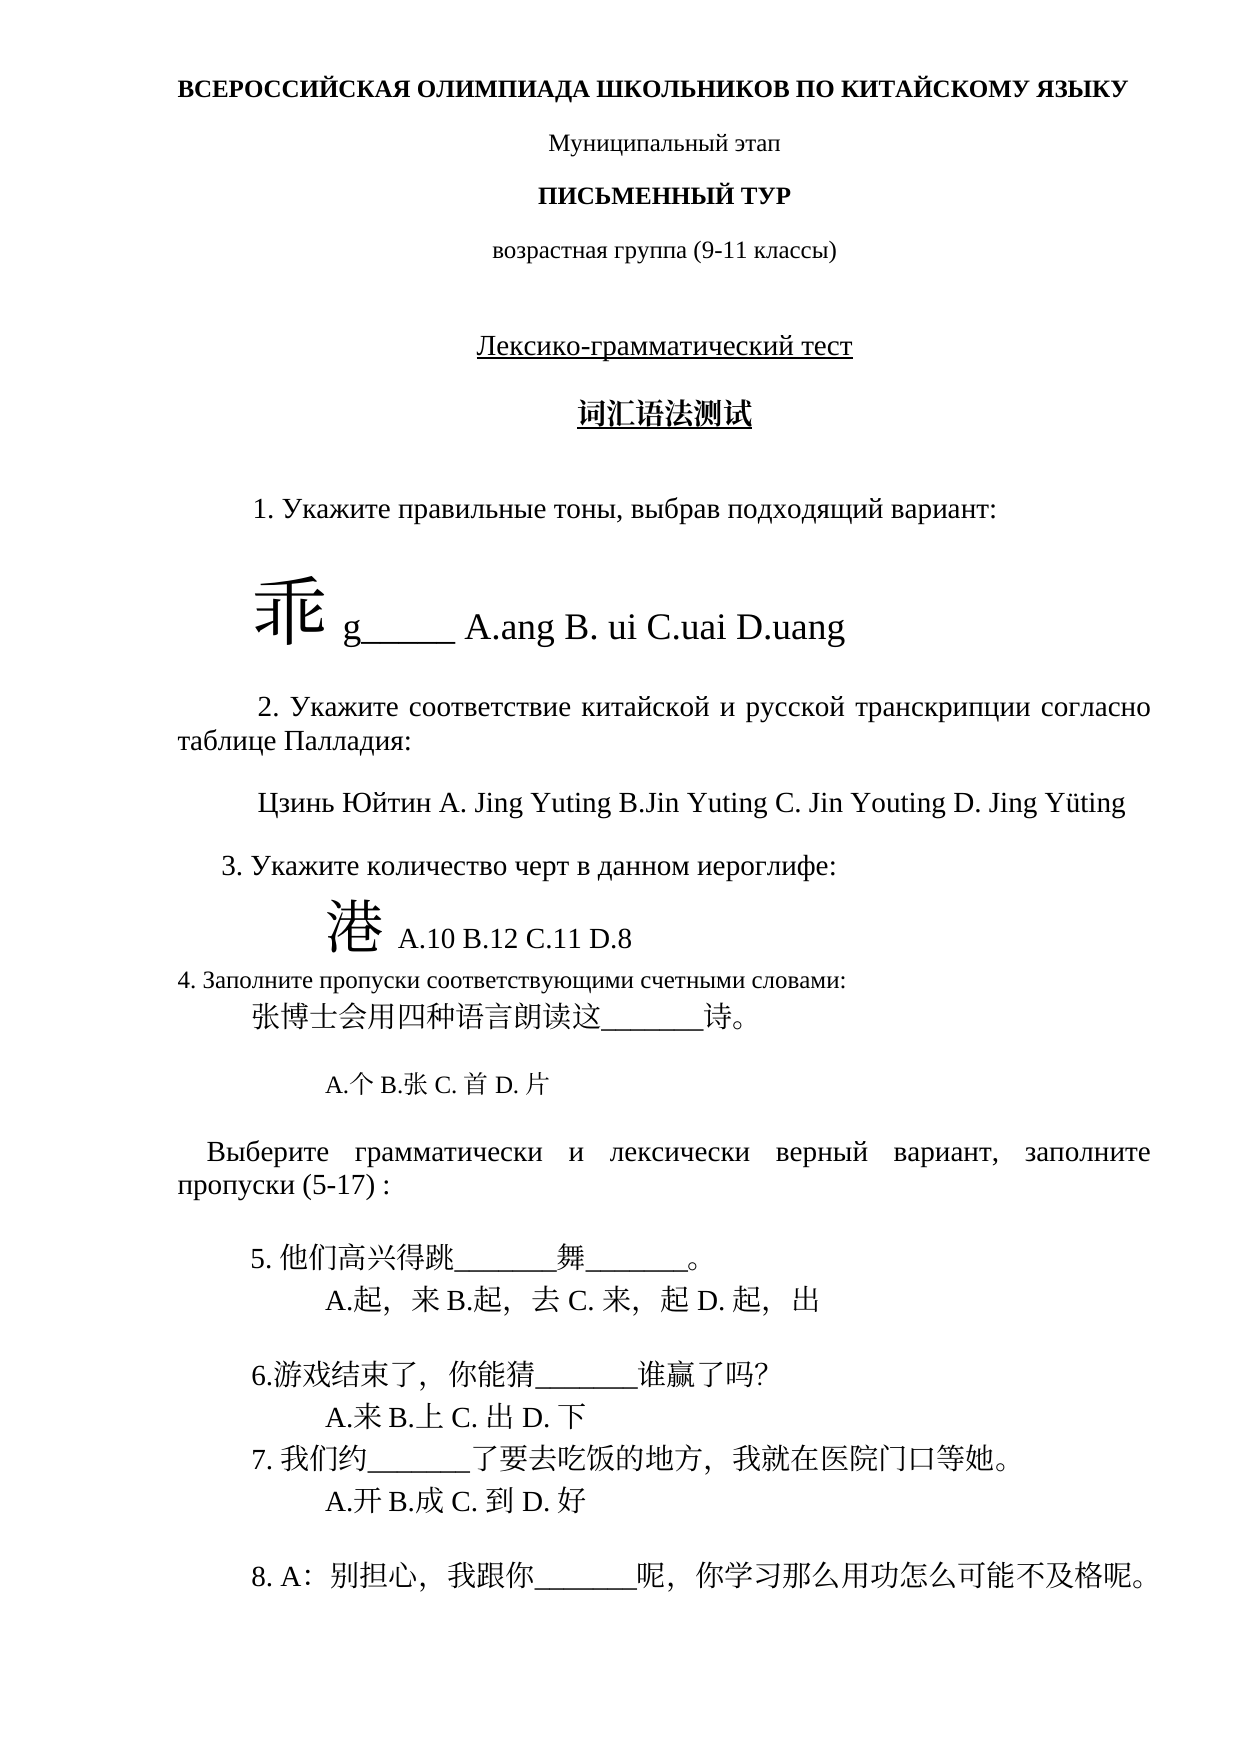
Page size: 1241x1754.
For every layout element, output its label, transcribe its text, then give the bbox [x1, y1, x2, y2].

text 词汇语法测试 [177, 391, 1152, 433]
text 5. 他们高兴得跳_______舞_______。 [177, 1234, 1152, 1276]
text Выберите грамматически и лексически верный вариант, заполните пропуски (5-17) : [177, 1134, 1152, 1201]
text 7. 我们约_______了要去吃饭的地方，我就在医院门口等她。 [177, 1436, 1152, 1477]
text A.个 B.张 C. 首 D. 片 [251, 1064, 1152, 1100]
text 3. Укажите количество черт в данном иероглифе: [177, 848, 1152, 881]
text 4. Заполните пропуски соответствующими счетными словами: [177, 965, 1152, 994]
text A.来B.上 C. 出 D. 下 [251, 1394, 1152, 1436]
text 6.游戏结束了，你能猜_______谁赢了吗？ [177, 1352, 1152, 1394]
text A.起，来B.起，去 C. 来，起 D. 起，出 [251, 1276, 1152, 1318]
text 1. Укажите правильные тоны, выбрав подходящий вариант: [252, 491, 1152, 524]
text 2. Укажите соответствие китайской и русской транскрипции согласно таблице Палладия: [177, 689, 1152, 757]
text 乖g_____ A.ang B. ui C.uai D.uang [252, 553, 1152, 661]
text Лексико-грамматический тест [177, 328, 1152, 362]
text 8. A：别担心，我跟你_______呢，你学习那么用功怎么可能不及格呢。 [177, 1553, 1152, 1595]
text 港 A.10 B.12 C.11 D.8 [251, 881, 1152, 965]
text Цзинь Юйтин A. Jing Yuting B.Jin Yuting C. Jin Youting D. Jing Yüting [177, 785, 1152, 819]
text A.开B.成 C. 到 D. 好 [251, 1477, 1152, 1519]
text 张博士会用四种语言朗读这_______诗。 [177, 994, 1152, 1036]
